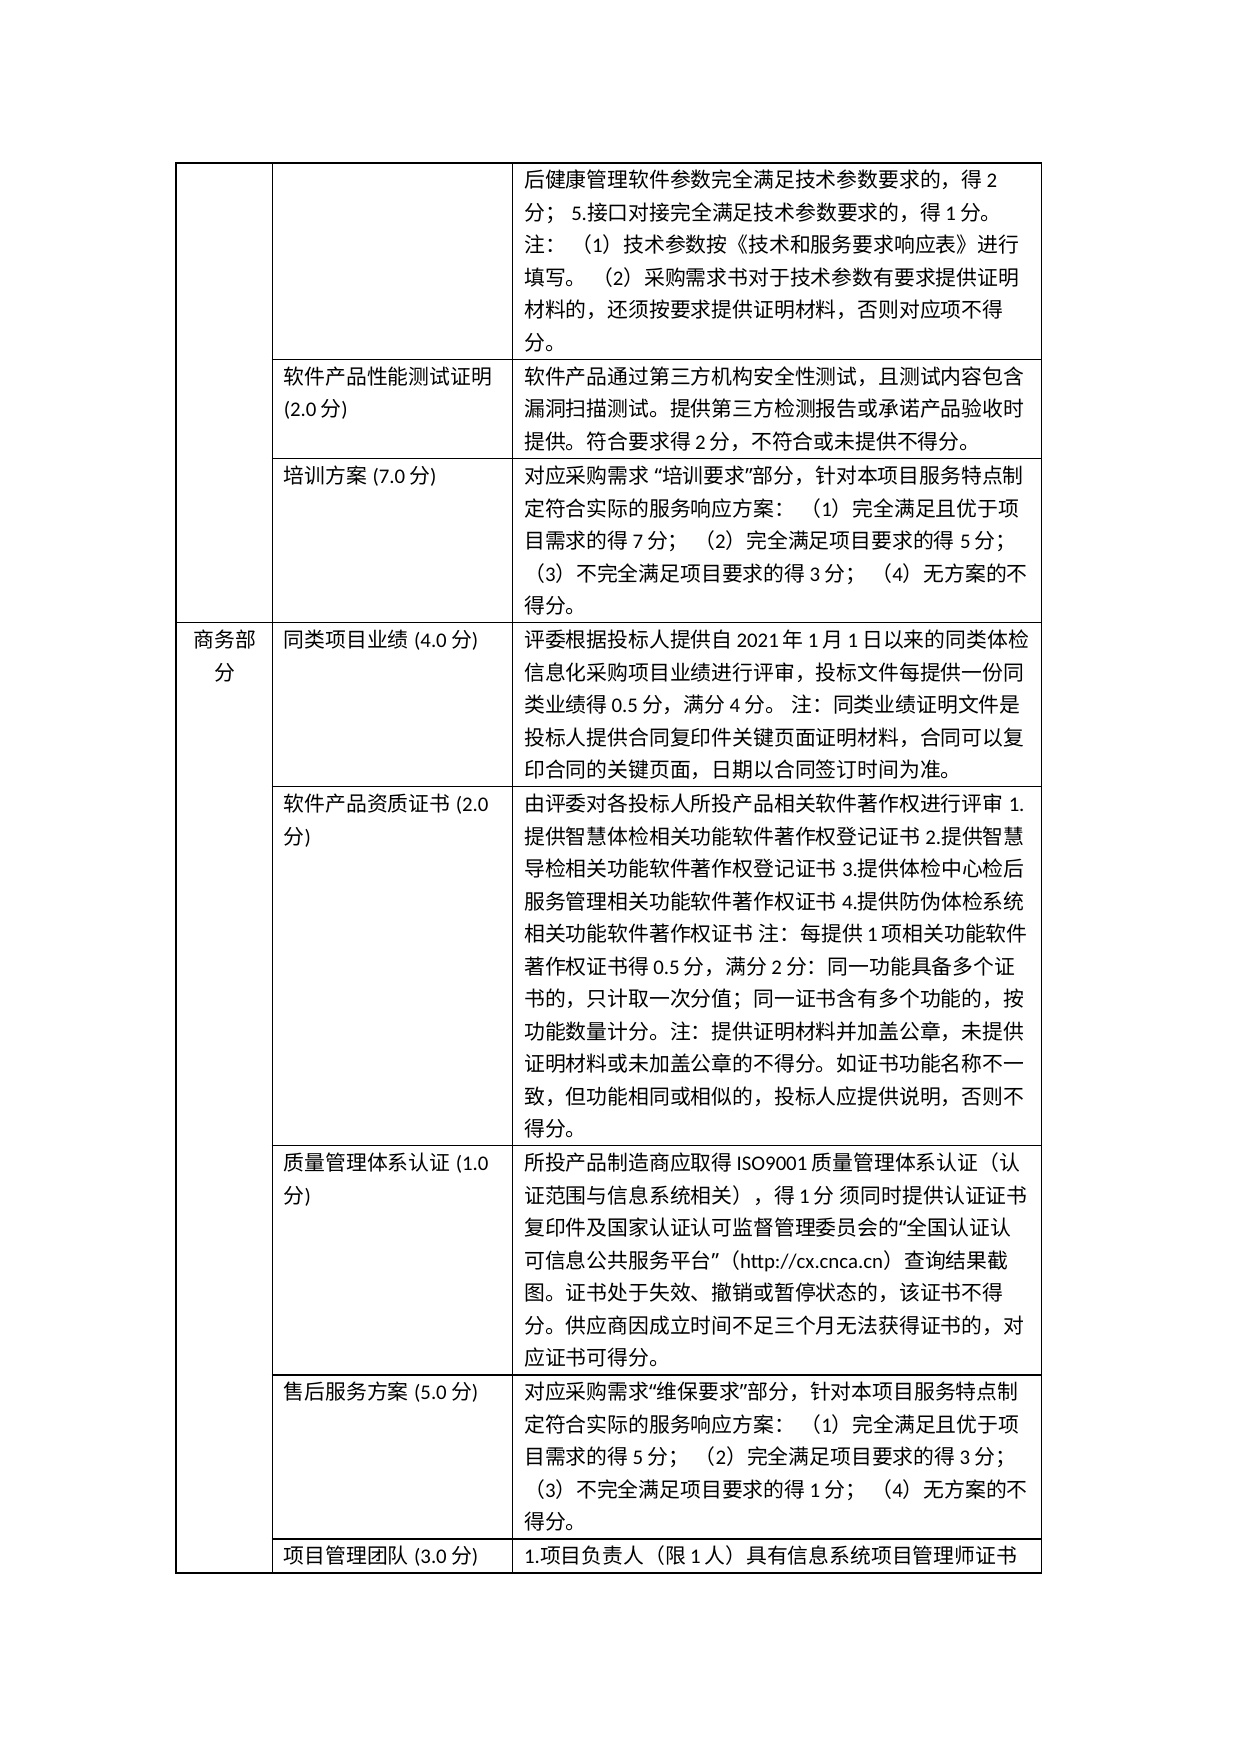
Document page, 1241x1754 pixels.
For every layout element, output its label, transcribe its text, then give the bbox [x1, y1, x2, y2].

table_cell 售后服务方案 (5.0分) [273, 1376, 512, 1538]
table_cell 评委根据投标人提供自2021年1月1日以来的同类体检信息化采购项目业绩进行评审，投标文件每提供一份同类业绩得0.5分，满分4分。 注：同类业绩证明文件是投标人提供合同复印件关键页面证明材料，合同可以复印合同的关键页面，日期以合同签订时间为准。 [513, 623, 1041, 786]
table_cell 质量管理体系认证 (1.0分) [273, 1146, 512, 1374]
table_cell 所投产品制造商应取得ISO9001质量管理体系认证（认证范围与信息系统相关），得1分 须同时提供认证证书复印件及国家认证认可监督管理委员会的“全国认证认可信息公共服务平台”（http://cx.cnca.cn）查询结果截图。证书处于失效、撤销或暂停状态的，该证书不得分。供应商因成立时间不足三个月无法获得证书的，对应证书可得分。 [513, 1146, 1041, 1374]
table_cell 商务部分 [177, 623, 272, 1572]
table_cell 同类项目业绩 (4.0分) [273, 623, 512, 786]
table_cell 对应采购需求 “培训要求”部分，针对本项目服务特点制定符合实际的服务响应方案： （1）完全满足且优于项目需求的得7分； （2）完全满足项目要求的得 5分； （3）不完全满足项目要求的得3分； （4）无方案的不得分。 [513, 459, 1041, 622]
table_cell 软件产品性能测试证明 (2.0分) [273, 360, 512, 458]
table_cell 对应采购需求“维保要求”部分，针对本项目服务特点制定符合实际的服务响应方案： （1）完全满足且优于项目需求的得5 分； （2）完全满足项目要求的得3分； （3）不完全满足项目要求的得1分； （4）无方案的不得分。 [513, 1376, 1041, 1538]
table_cell 软件产品通过第三方机构安全性测试，且测试内容包含漏洞扫描测试。提供第三方检测报告或承诺产品验收时提供。符合要求得2分，不符合或未提供不得分。 [513, 360, 1041, 458]
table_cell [513, 1540, 1041, 1572]
table_cell 由评委对各投标人所投产品相关软件著作权进行评审 1.提供智慧体检相关功能软件著作权登记证书 2.提供智慧导检相关功能软件著作权登记证书 3.提供体检中心检后服务管理相关功能软件著作权证书 4.提供防伪体检系统相关功能软件著作权证书 注：每提供1项相关功能软件著作权证书得0.5分，满分2分：同一功能具备多个证书的，只计取一次分值；同一证书含有多个功能的，按功能数量计分。注：提供证明材料并加盖公章，未提供证明材料或未加盖公章的不得分。如证书功能名称不一致，但功能相同或相似的，投标人应提供说明，否则不得分。 [513, 787, 1041, 1145]
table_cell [513, 164, 1041, 358]
table_cell 项目管理团队 (3.0分) [273, 1540, 512, 1572]
table_cell 软件产品资质证书 (2.0分) [273, 787, 512, 1145]
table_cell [273, 164, 512, 358]
table_cell 培训方案 (7.0分) [273, 459, 512, 622]
